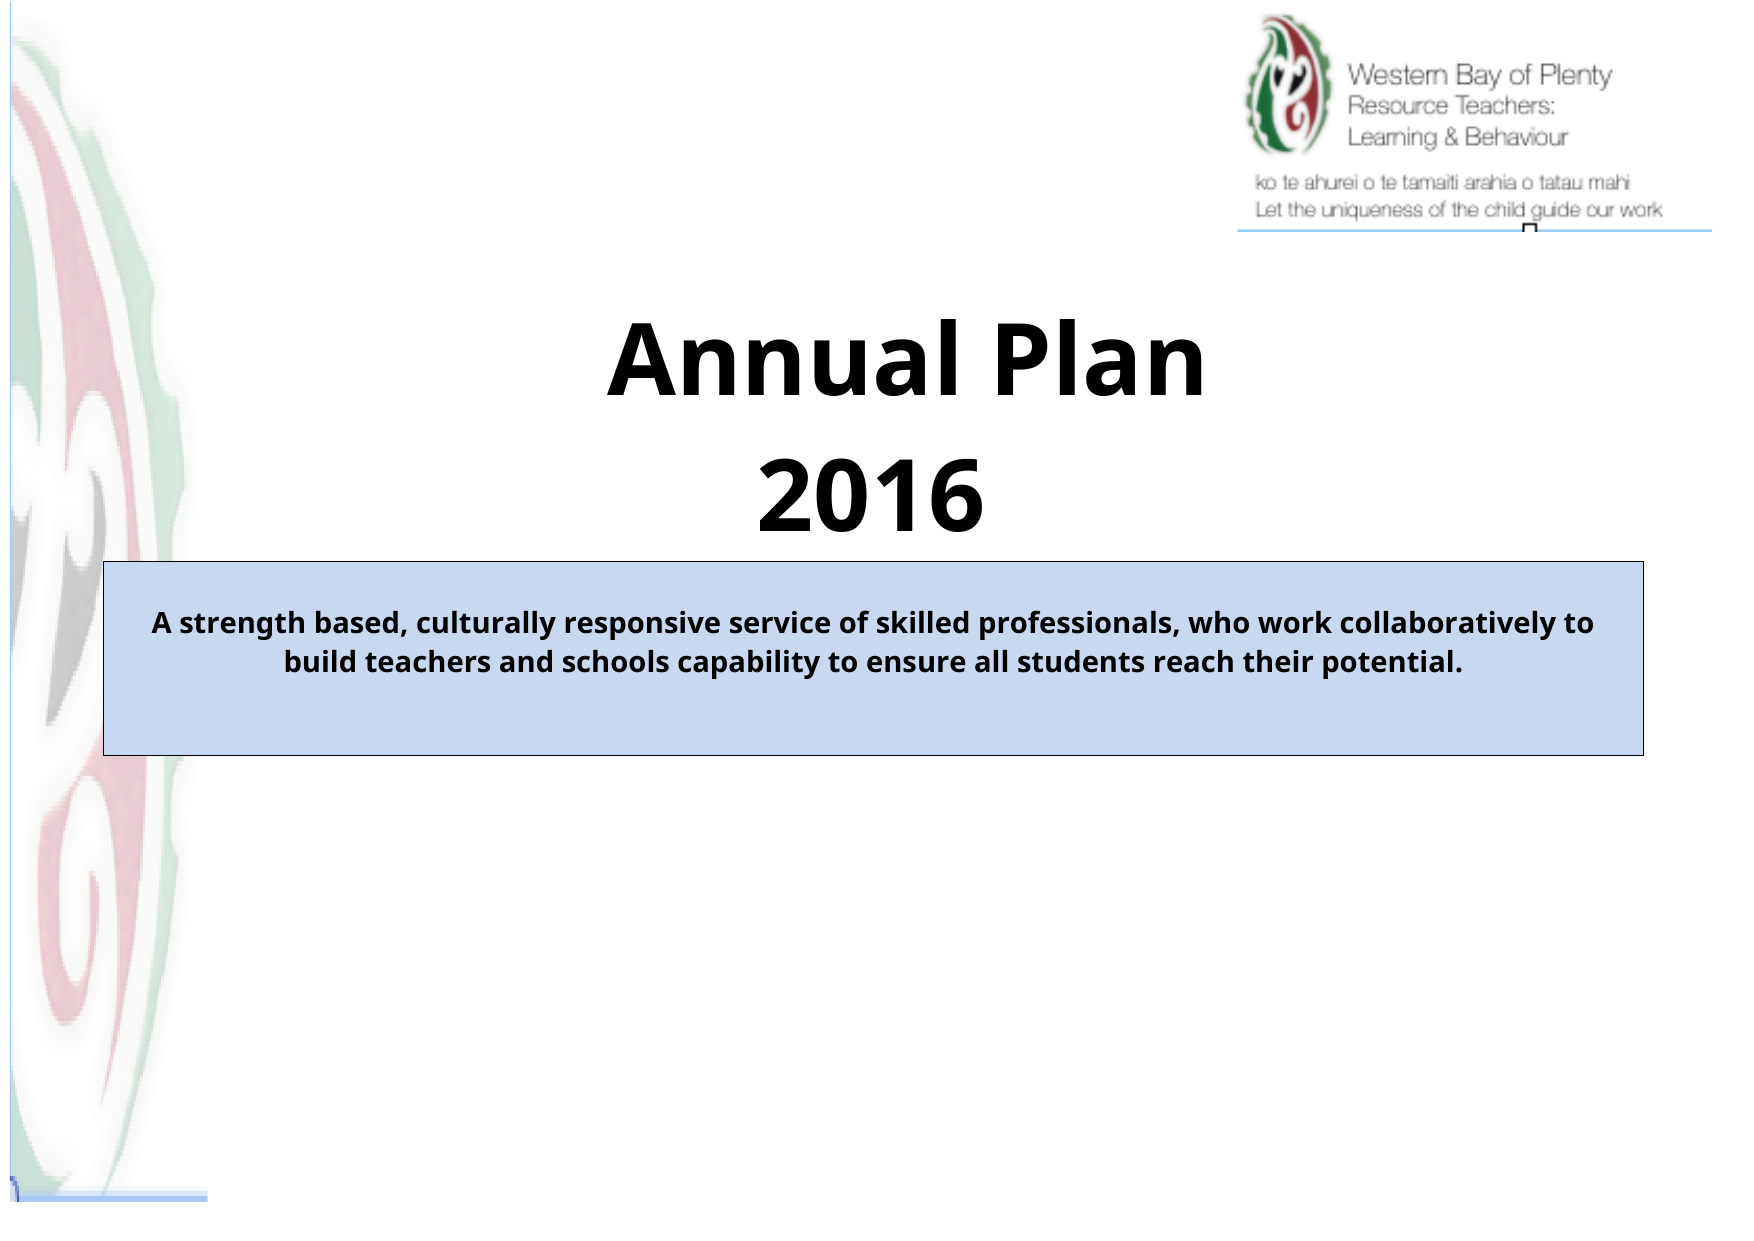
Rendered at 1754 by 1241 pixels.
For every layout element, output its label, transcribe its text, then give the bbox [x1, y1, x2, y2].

text 2016 [29, 425, 1713, 561]
picture [9, 1, 208, 1202]
picture [1237, 0, 1713, 232]
table_header A strength based, culturally responsive service of skilled professionals, who work collaboratively to build teachers and schools capability to ensure all students reach their potential. [104, 562, 1643, 755]
text Annual Plan [103, 289, 1713, 425]
